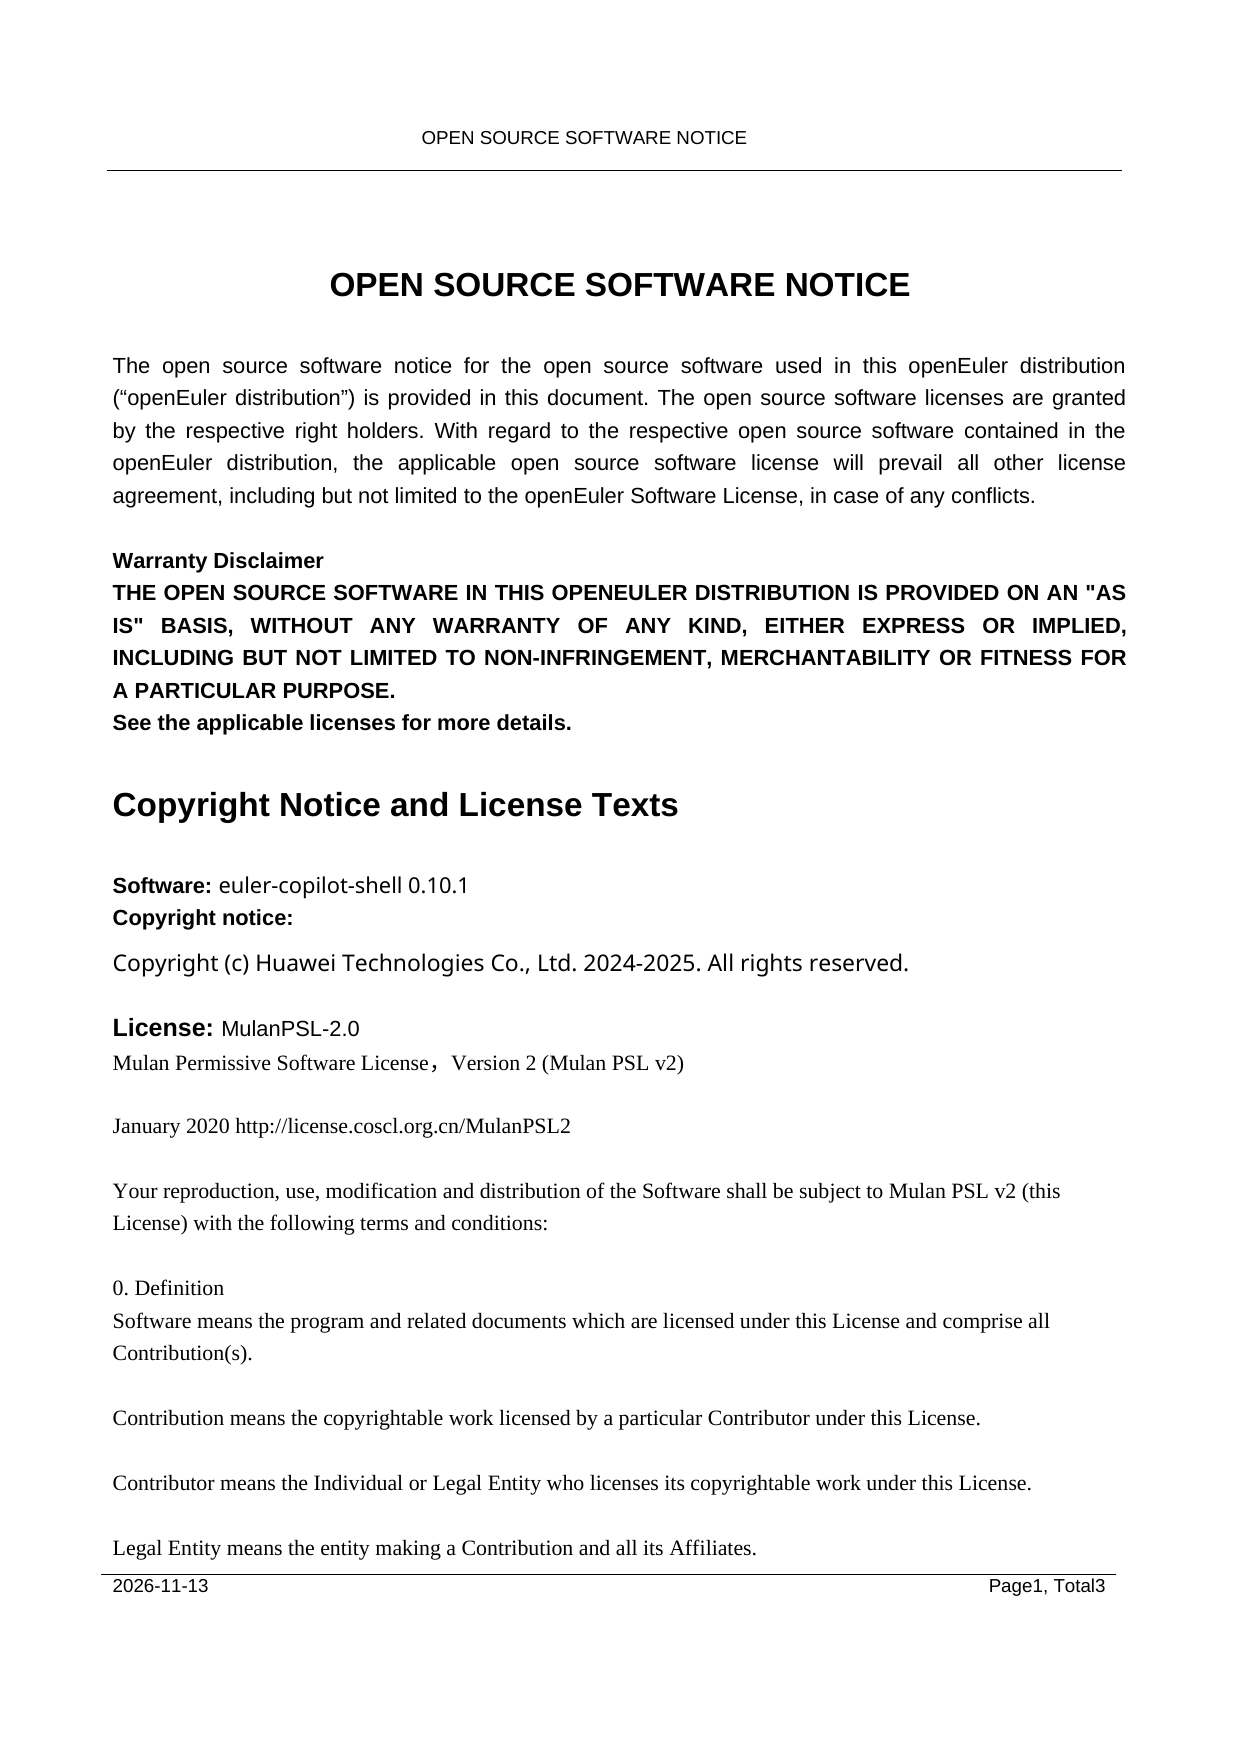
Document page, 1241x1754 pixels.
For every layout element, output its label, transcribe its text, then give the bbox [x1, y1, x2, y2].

text Copyright (c) Huawei Technologies Co., Ltd. 2024-2025. All rights reserved. [112, 947, 1128, 1012]
text January 2020 http://license.coscl.org.cn/MulanPSL2 [112, 1109, 1128, 1142]
text Mulan Permissive Software License，Version 2 (Mulan PSL v2) [112, 1044, 1128, 1077]
text Legal Entity means the entity making a Contribution and all its Affiliates. [112, 1532, 1128, 1564]
text 0. Definition [112, 1272, 1128, 1304]
text Copyright Notice and License Texts [112, 771, 1128, 836]
text THE OPEN SOURCE SOFTWARE IN THIS OPENEULER DISTRIBUTION IS PROVIDED ON AN "AS IS" BASIS, WITHOUT ANY WARRANTY OF ANY KIND, EITHER EXPRESS OR IMPLIED, INCLUDING BUT NOT LIMITED TO NON-INFRINGEMENT, MERCHANTABILITY OR FITNESS FOR A PARTICULAR PURPOSE. See the applicable licenses for more details. [112, 576, 1128, 739]
text Contributor means the Individual or Legal Entity who licenses its copyrightable work under this License. [112, 1467, 1128, 1499]
text Warranty Disclaimer [112, 544, 1128, 576]
title Software: euler-copilot-shell 0.10.1 [112, 869, 1128, 901]
text OPEN SOURCE SOFTWARE NOTICE [112, 251, 1128, 316]
text Copyright notice: [112, 901, 1128, 934]
text License: MulanPSL-2.0 [112, 1012, 1128, 1044]
text The open source software notice for the open source software used in this openEuler distribution (“openEuler distribution”) is provided in this document. The open source software licenses are granted by the respective right holders. With regard to the respective open source software contained in the openEuler distribution, the applicable open source software license will prevail all other license agreement, including but not limited to the openEuler Software License, in case of any conflicts. [112, 349, 1128, 511]
text Software means the program and related documents which are licensed under this License and comprise all Contribution(s). [112, 1304, 1128, 1369]
text Your reproduction, use, modification and distribution of the Software shall be subject to Mulan PSL v2 (this License) with the following terms and conditions: [112, 1174, 1128, 1239]
text Contribution means the copyrightable work licensed by a particular Contributor under this License. [112, 1402, 1128, 1434]
